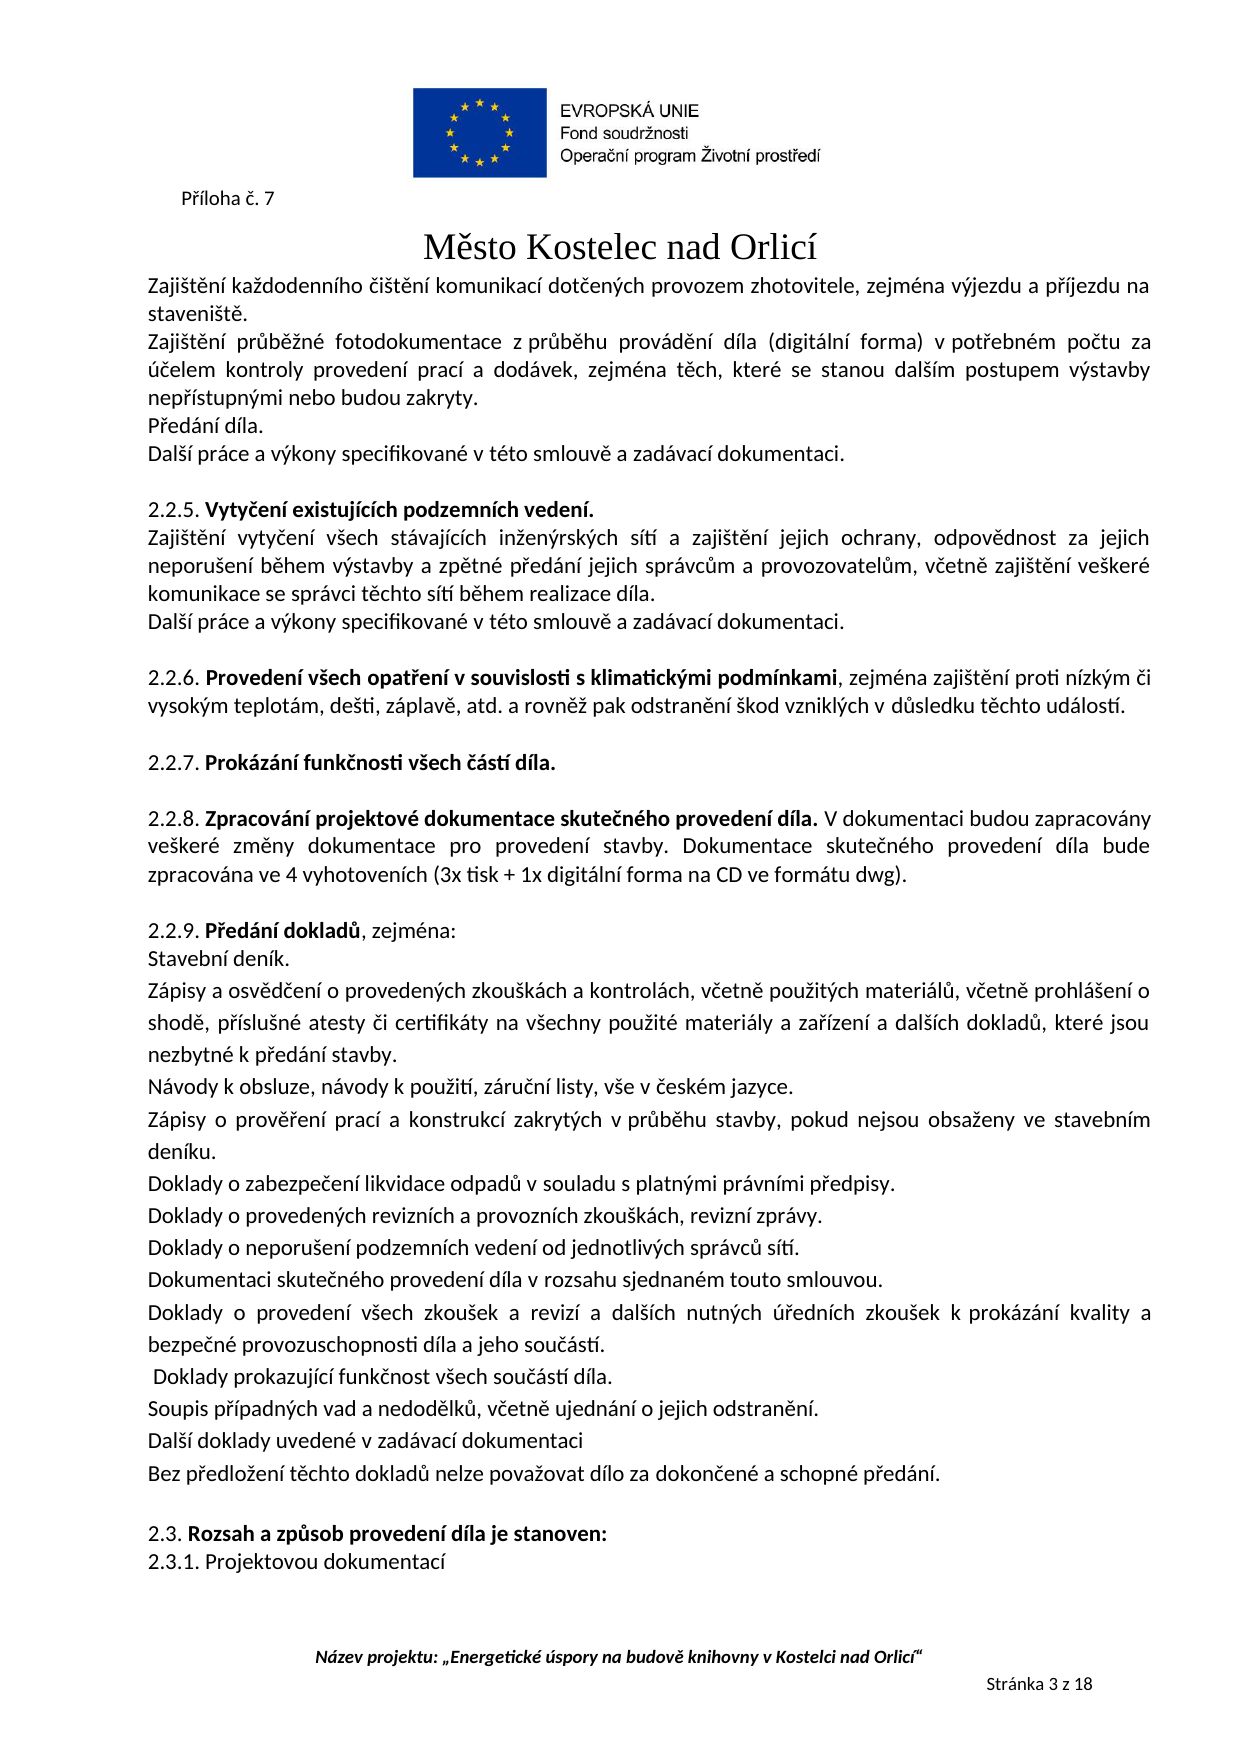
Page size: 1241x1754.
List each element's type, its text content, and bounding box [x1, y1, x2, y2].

text Návody k obsluze, návody k použití, záruční listy, vše v českém jazyce. [118, 1072, 1152, 1101]
text Doklady o provedení všech zkoušek a revizí a dalších nutných úředních zkoušek k prokázání kvality a bezpečné provozuschopnosti díla a jeho součástí. [91, 1298, 1152, 1358]
text Zajištění každodenního čištění komunikací dotčených provozem zhotovitele, zejména výjezdu a příjezdu na staveniště. [148, 271, 1152, 327]
text Zajištění průběžné fotodokumentace z průběhu provádění díla (digitální forma) v potřebném počtu za účelem kontroly provedení prací a dodávek, zejména těch, které se stanou dalším postupem výstavby nepřístupnými nebo budou zakryty. [148, 327, 1152, 411]
text 2.2.8. Zpracování projektové dokumentace skutečného provedení díla. V dokumentaci budou zapracovány veškeré změny dokumentace pro provedení stavby. Dokumentace skutečného provedení díla bude zpracována ve 4 vyhotoveních (3x tisk + 1x digitální forma na CD ve formátu dwg). [148, 804, 1152, 888]
text Soupis případných vad a nedodělků, včetně ujednání o jejich odstranění. [91, 1394, 1152, 1422]
text 2.3. Rozsah a způsob provedení díla je stanoven: [148, 1519, 1152, 1547]
text Bez předložení těchto dokladů nelze považovat dílo za dokončené a schopné předání. [148, 1459, 1152, 1487]
text Zápisy a osvědčení o provedených zkouškách a kontrolách, včetně použitých materiálů, včetně prohlášení o shodě, příslušné atesty či certifikáty na všechny použité materiály a zařízení a dalších dokladů, které jsou nezbytné k předání stavby. [91, 976, 1152, 1068]
text 2.3.1. Projektovou dokumentací [148, 1547, 1152, 1575]
text 2.2.9. Předání dokladů, zejména: [148, 916, 1152, 944]
text Doklady prokazující funkčnost všech součástí díla. [91, 1362, 1152, 1390]
text Předání díla. [148, 411, 1152, 439]
text Další doklady uvedené v zadávací dokumentaci [148, 1427, 1152, 1454]
text Doklady o neporušení podzemních vedení od jednotlivých správců sítí. [118, 1233, 1152, 1261]
text 2.2.6. Provedení všech opatření v souvislosti s klimatickými podmínkami, zejména zajištění proti nízkým či vysokým teplotám, dešti, záplavě, atd. a rovněž pak odstranění škod vzniklých v důsledku těchto událostí. [148, 663, 1152, 719]
text Doklady o zabezpečení likvidace odpadů v souladu s platnými právními předpisy. [118, 1169, 1152, 1197]
text Další práce a výkony specifikované v této smlouvě a zadávací dokumentaci. [148, 439, 1152, 467]
text Dokumentaci skutečného provedení díla v rozsahu sjednaném touto smlouvou. [91, 1266, 1152, 1294]
text 2.2.5. Vytyčení existujících podzemních vedení. [148, 495, 1152, 523]
text 2.2.7. Prokázání funkčnosti všech částí díla. [148, 748, 1152, 776]
text Zápisy o prověření prací a konstrukcí zakrytých v průběhu stavby, pokud nejsou obsaženy ve stavebním deníku. [118, 1105, 1152, 1165]
text Doklady o provedených revizních a provozních zkouškách, revizní zprávy. [118, 1201, 1152, 1229]
text Stavební deník. [148, 944, 1152, 972]
text Zajištění vytyčení všech stávajících inženýrských sítí a zajištění jejich ochrany, odpovědnost za jejich neporušení během výstavby a zpětné předání jejich správcům a provozovatelům, včetně zajištění veškeré komunikace se správci těchto sítí během realizace díla. [148, 523, 1152, 607]
text Další práce a výkony specifikované v této smlouvě a zadávací dokumentaci. [148, 607, 1152, 636]
